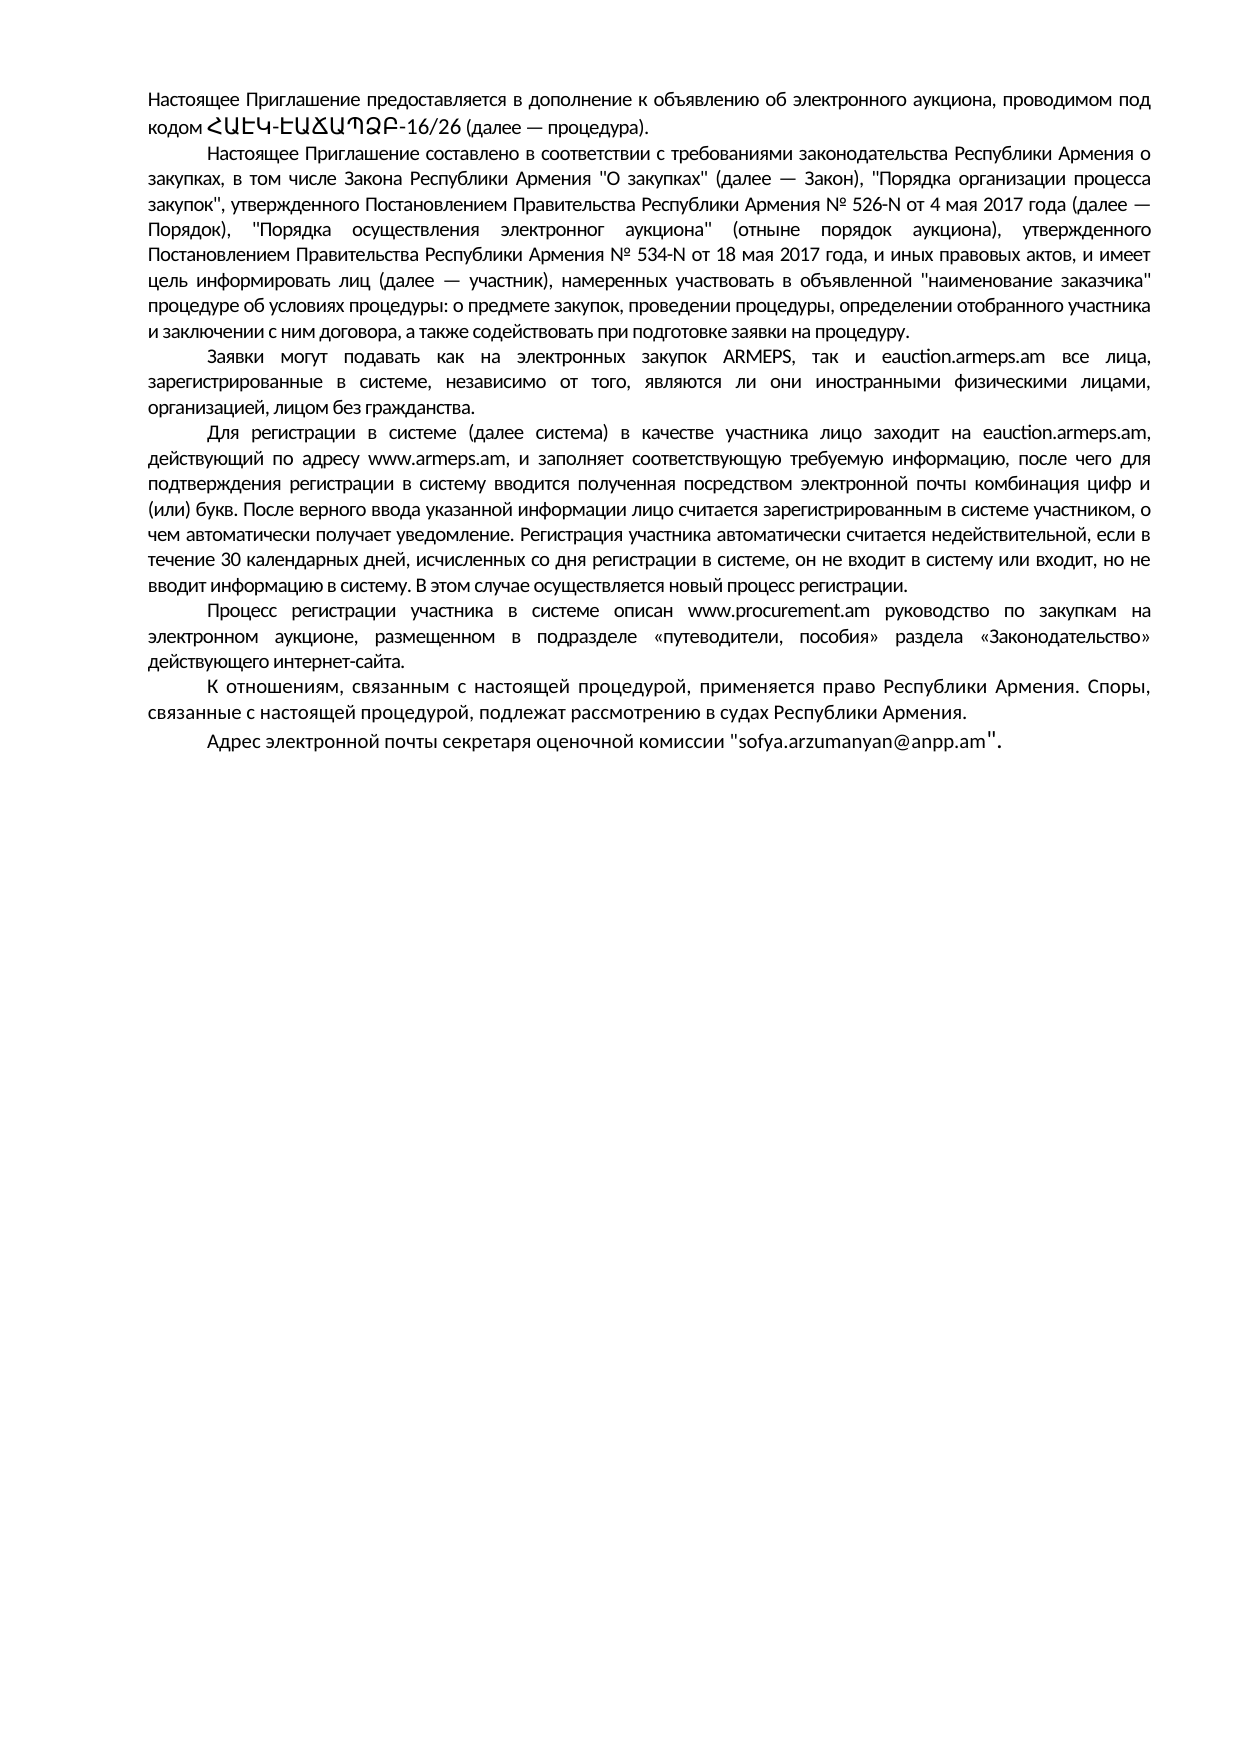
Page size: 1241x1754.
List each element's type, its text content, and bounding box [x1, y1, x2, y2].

text Процесс регистрации участника в системе описан www.procurement.am руководство по закупкам на электронном аукционе, размещенном в подразделе «путеводители, пособия» раздела «Законодательство» действующего интернет-сайта. [148, 597, 1152, 674]
text Заявки могут подавать как на электронных закупок ARMEPS, так и eauction.armeps.am все лица, зарегистрированные в системе, независимо от того, являются ли они иностранными физическими лицами, организацией, лицом без гражданства. [148, 343, 1152, 419]
text К отношениям, связанным с настоящей процедурой, применяется право Республики Армения. Споры, связанные с настоящей процедурой, подлежат рассмотрению в судах Республики Армения. [148, 674, 1152, 724]
text Для регистрации в системе (далее система) в качестве участника лицо заходит на eauction.armeps.am, действующий по адресу www.armeps.am, и заполняет соответствующую требуемую информацию, после чего для подтверждения регистрации в систему вводится полученная посредством электронной почты комбинация цифр и (или) букв. После верного ввода указанной информации лицо считается зарегистрированным в системе участником, о чем автоматически получает уведомление. Регистрация участника автоматически считается недействительной, если в течение 30 календарных дней, исчисленных со дня регистрации в системе, он не входит в систему или входит, но не вводит информацию в систему. В этом случае осуществляется новый процесс регистрации. [148, 419, 1152, 597]
text Адрес электронной почты секретаря оценочной комиссии "sofya.arzumanyan@anpp.am". [148, 724, 1152, 755]
text Настоящее Приглашение предоставляется в дополнение к объявлению об электронного аукциона, проводимом под кодом ՀԱԷԿ-ԷԱՃԱՊՁԲ-16/26 (далее — процедура). [148, 86, 1152, 140]
text Настоящее Приглашение составлено в соответствии с требованиями законодательства Республики Армения о закупках, в том числе Закона Республики Армения "О закупках" (далее — Закон), "Порядка организации процесса закупок", утвержденного Постановлением Правительства Республики Армения № 526-N от 4 мая 2017 года (далее — Порядок), "Порядка осуществления электронног аукциона" (отныне порядок аукциона), утвержденного Постановлением Правительства Республики Армения № 534-N от 18 мая 2017 года, и иных правовых актов, и имеет цель информировать лиц (далее — участник), намеренных участвовать в объявленной "наименование заказчика" процедуре об условиях процедуры: о предмете закупок, проведении процедуры, определении отобранного участника и заключении с ним договора, а также содействовать при подготовке заявки на процедуру. [148, 140, 1152, 343]
